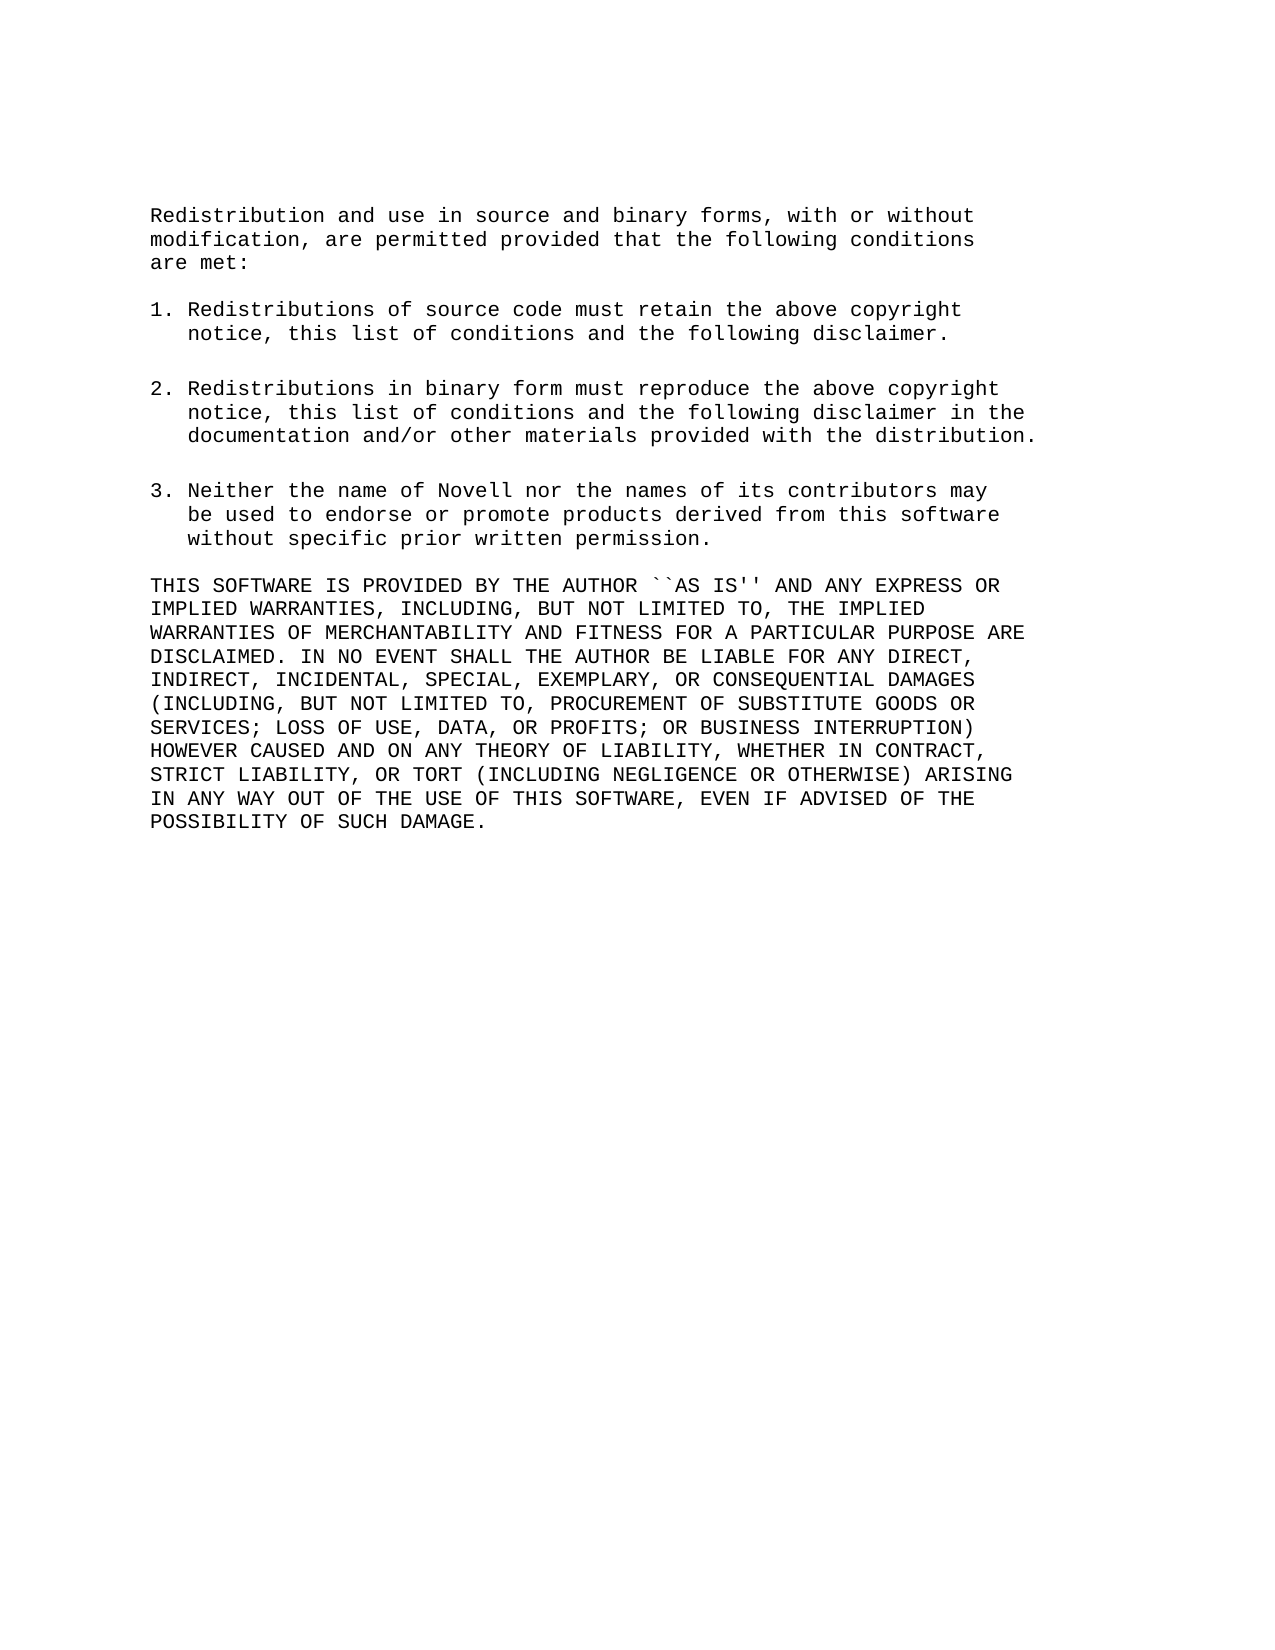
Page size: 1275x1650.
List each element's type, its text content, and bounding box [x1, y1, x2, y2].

text IN ANY WAY OUT OF THE USE OF THIS SOFTWARE, EVEN IF ADVISED OF THE [150, 788, 1125, 811]
text documentation and/or other materials provided with the distribution. [150, 425, 1125, 449]
text THIS SOFTWARE IS PROVIDED BY THE AUTHOR ``AS IS'' AND ANY EXPRESS OR [150, 575, 1125, 598]
text DISCLAIMED. IN NO EVENT SHALL THE AUTHOR BE LIABLE FOR ANY DIRECT, [150, 646, 1125, 669]
text 1. Redistributions of source code must retain the above copyright [150, 299, 1125, 323]
text 3. Neither the name of Novell nor the names of its contributors may [150, 480, 1125, 504]
text STRICT LIABILITY, OR TORT (INCLUDING NEGLIGENCE OR OTHERWISE) ARISING [150, 764, 1125, 788]
text IMPLIED WARRANTIES, INCLUDING, BUT NOT LIMITED TO, THE IMPLIED [150, 598, 1125, 622]
text HOWEVER CAUSED AND ON ANY THEORY OF LIABILITY, WHETHER IN CONTRACT, [150, 740, 1125, 764]
text modification, are permitted provided that the following conditions [150, 228, 1125, 252]
text INDIRECT, INCIDENTAL, SPECIAL, EXEMPLARY, OR CONSEQUENTIAL DAMAGES [150, 669, 1125, 693]
text WARRANTIES OF MERCHANTABILITY AND FITNESS FOR A PARTICULAR PURPOSE ARE [150, 622, 1125, 646]
text be used to endorse or promote products derived from this software [150, 504, 1125, 527]
text SERVICES; LOSS OF USE, DATA, OR PROFITS; OR BUSINESS INTERRUPTION) [150, 717, 1125, 740]
text POSSIBILITY OF SUCH DAMAGE. [150, 811, 1125, 835]
text Redistribution and use in source and binary forms, with or without [150, 205, 1125, 228]
text notice, this list of conditions and the following disclaimer in the [150, 402, 1125, 425]
text without specific prior written permission. [150, 527, 1125, 551]
text notice, this list of conditions and the following disclaimer. [150, 323, 1125, 347]
text are met: [150, 252, 1125, 276]
text 2. Redistributions in binary form must reproduce the above copyright [150, 378, 1125, 402]
text (INCLUDING, BUT NOT LIMITED TO, PROCUREMENT OF SUBSTITUTE GOODS OR [150, 693, 1125, 717]
